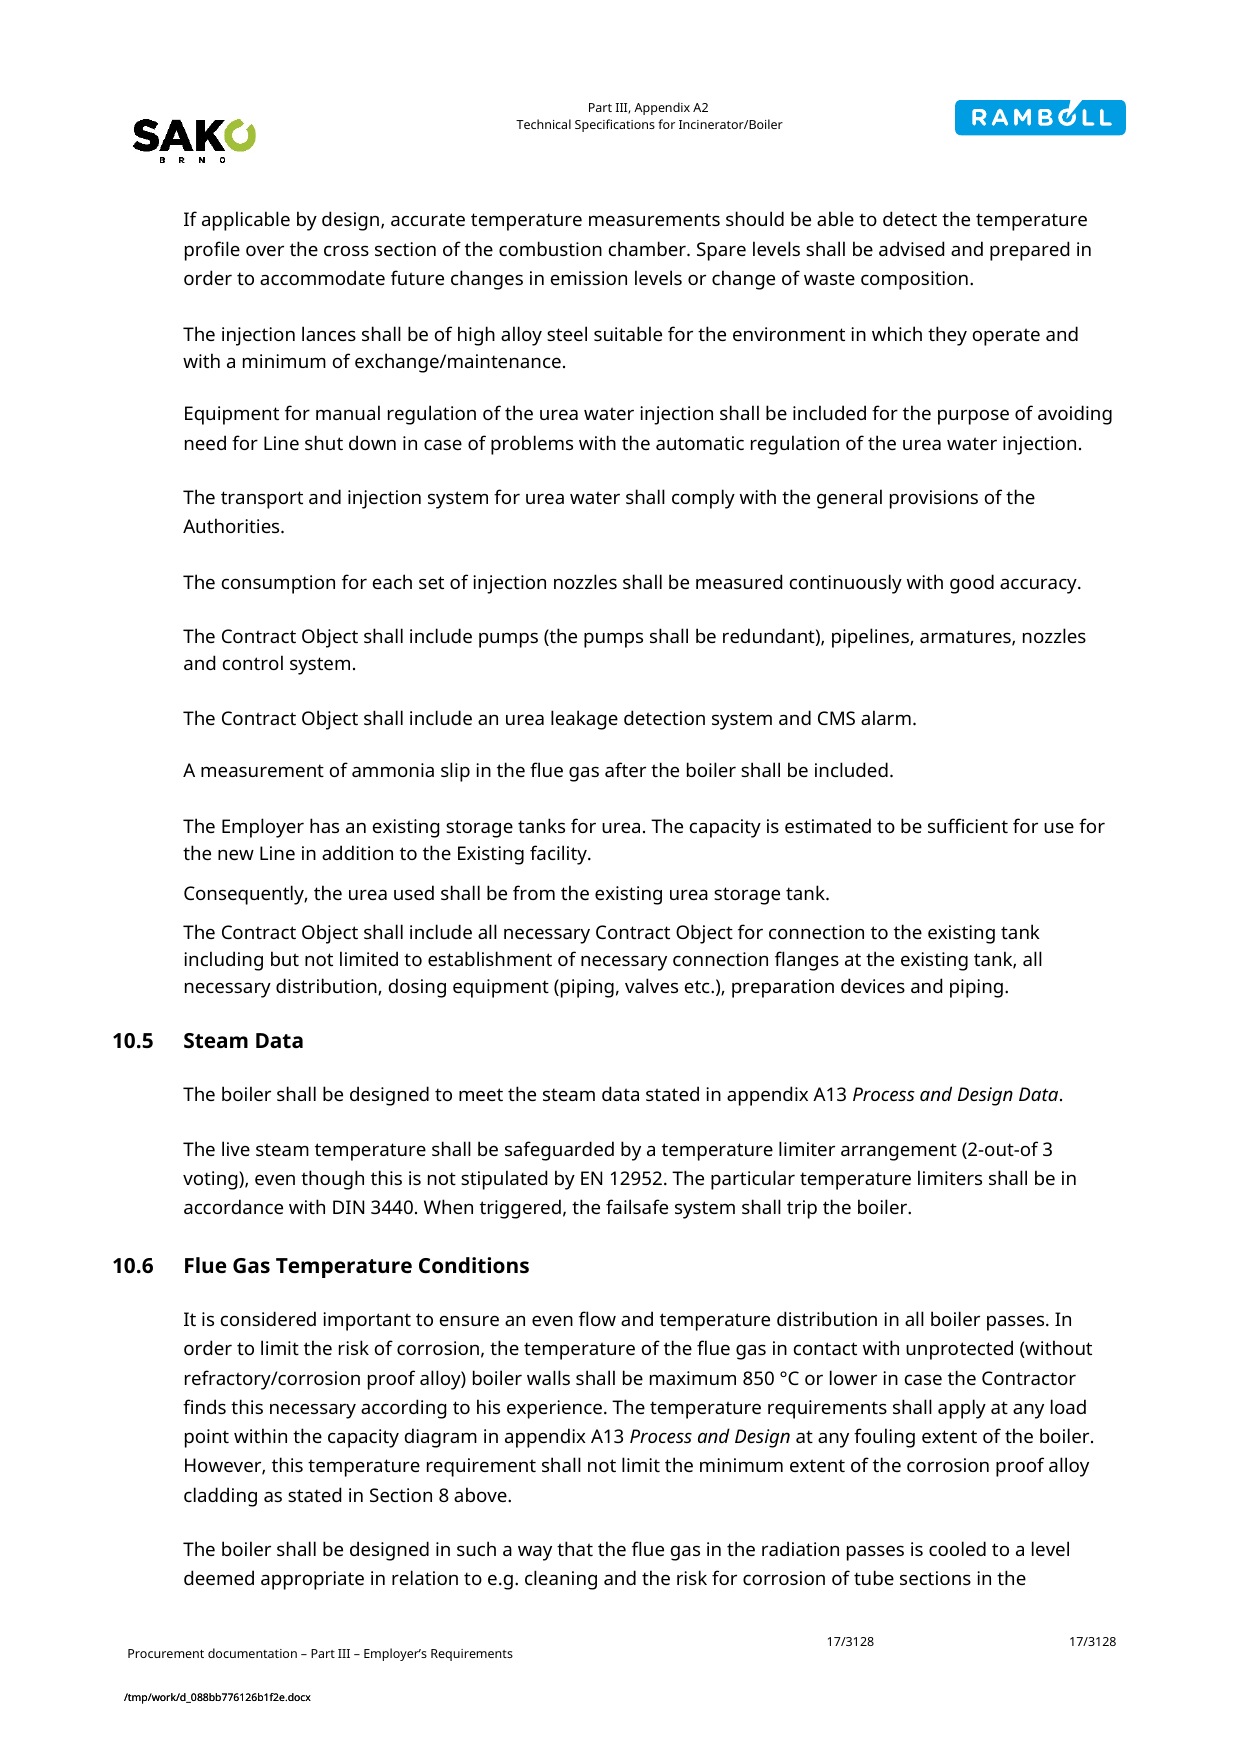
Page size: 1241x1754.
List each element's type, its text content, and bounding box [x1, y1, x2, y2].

picture [132, 119, 256, 163]
subtitle Steam Data [153, 1026, 1116, 1055]
text It is considered important to ensure an even flow and temperature distribution in all boiler passes. In order to limit the risk of corrosion, the temperature of the flue gas in contact with unprotected (without refractory/corrosion proof alloy) boiler walls shall be maximum 850 °C or lower in case the Contractor finds this necessary according to his experience. The temperature requirements shall apply at any load point within the capacity diagram in appendix A13 Process and Design at any fouling extent of the boiler. However, this temperature requirement shall not limit the minimum extent of the corrosion proof alloy cladding as stated in Section 8 above. [183, 1306, 1116, 1508]
text The boiler shall be designed to meet the steam data stated in appendix A13 Process and Design Data. [183, 1082, 1116, 1107]
text The Contract Object shall include an urea leakage detection system and CMS alarm. [183, 703, 1116, 730]
text Consequently, the urea used shall be from the existing urea storage tank. [183, 878, 1116, 905]
text A measurement of ammonia slip in the flue gas after the boiler shall be included. [183, 757, 1116, 783]
text The injection lances shall be of high alloy steel suitable for the environment in which they operate and with a minimum of exchange/maintenance. [183, 319, 1116, 374]
text The Employer has an existing storage tanks for urea. The capacity is estimated to be sufficient for use for the new Line in addition to the Existing facility. [183, 812, 1116, 866]
text The Contract Object shall include pumps (the pumps shall be redundant), pipelines, armatures, nozzles and control system. [183, 622, 1116, 676]
text The transport and injection system for urea water shall comply with the general provisions of the Authorities. [183, 484, 1116, 539]
subtitle Flue Gas Temperature Conditions [153, 1251, 1116, 1279]
text Equipment for manual regulation of the urea water injection shall be included for the purpose of avoiding need for Line shut down in case of problems with the automatic regulation of the urea water injection. [183, 401, 1116, 456]
text If applicable by design, accurate temperature measurements should be able to detect the temperature profile over the cross section of the combustion chamber. Spare levels shall be advised and prepared in order to accommodate future changes in emission levels or change of waste composition. [183, 207, 1116, 291]
text The live steam temperature shall be safeguarded by a temperature limiter arrangement (2-out-of 3 voting), even though this is not stipulated by EN 12952. The particular temperature limiters shall be in accordance with DIN 3440. When triggered, the failsafe system shall trip the boiler. [183, 1136, 1116, 1220]
text The consumption for each set of injection nozzles shall be measured continuously with good accuracy. [183, 568, 1116, 595]
text The Contract Object shall include all necessary Contract Object for connection to the existing tank including but not limited to establishment of necessary connection flanges at the existing tank, all necessary distribution, dosing equipment (piping, valves etc.), preparation devices and piping. [183, 918, 1116, 999]
